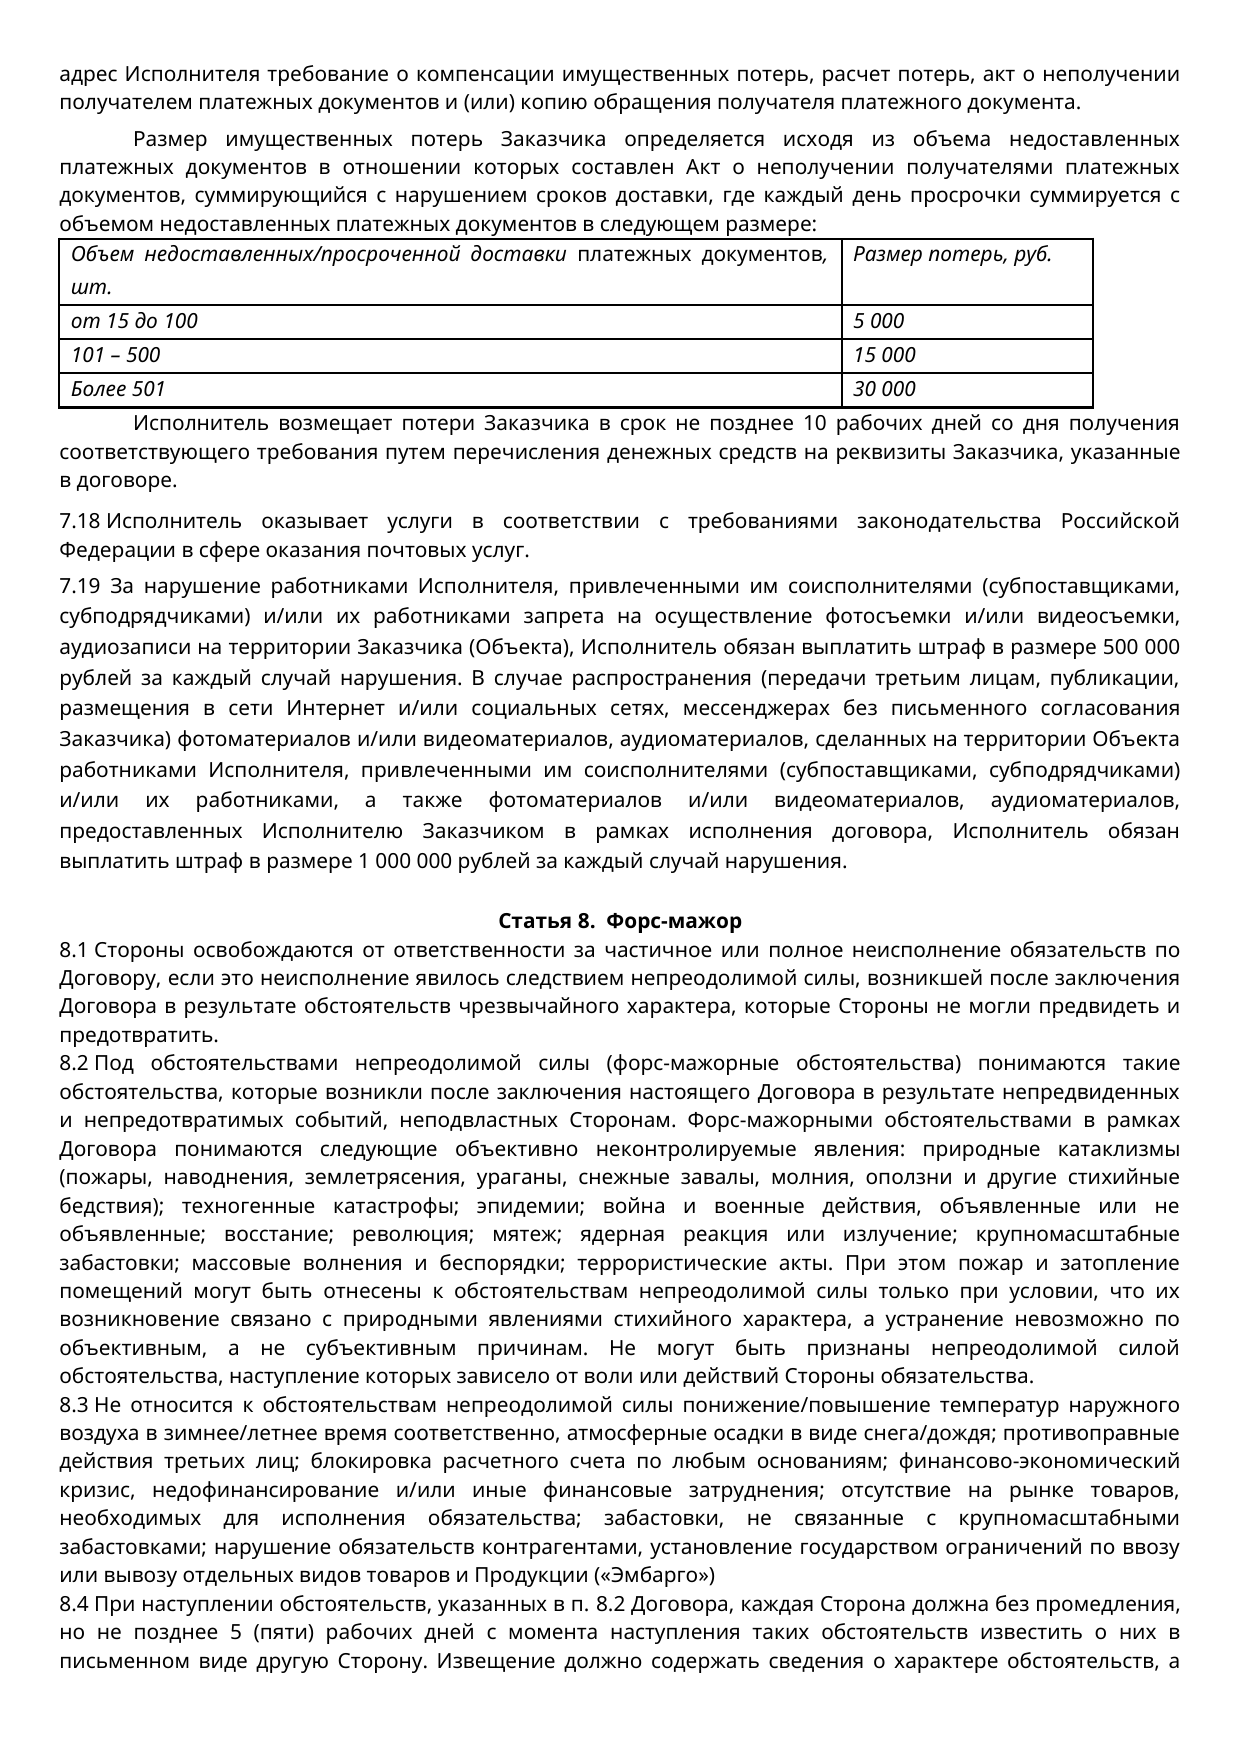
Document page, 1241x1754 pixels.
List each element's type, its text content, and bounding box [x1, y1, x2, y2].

table_cell 30 000 [843, 374, 1092, 406]
text 7.19 За нарушение работниками Исполнителя, привлеченными им соисполнителями (субпоставщиками, субподрядчиками) и/или их работниками запрета на осуществление фотосъемки и/или видеосъемки, аудиозаписи на территории Заказчика (Объекта), Исполнитель обязан выплатить штраф в размере 500 000 рублей за каждый случай нарушения. В случае распространения (передачи третьим лицам, публикации, размещения в сети Интернет и/или социальных сетях, мессенджерах без письменного согласования Заказчика) фотоматериалов и/или видеоматериалов, аудиоматериалов, сделанных на территории Объекта работниками Исполнителя, привлеченными им соисполнителями (субпоставщиками, субподрядчиками) и/или их работниками, а также фотоматериалов и/или видеоматериалов, аудиоматериалов, предоставленных Исполнителю Заказчиком в рамках исполнения договора, Исполнитель обязан выплатить штраф в размере 1 000 000 рублей за каждый случай нарушения. [59, 571, 1181, 875]
list Не относится к обстоятельствам непреодолимой силы понижение/повышение температур наружного воздуха в зимнее/летнее время соответственно, атмосферные осадки в виде снега/дождя; противоправные действия третьих лиц; блокировка расчетного счета по любым основаниям; финансово-экономический кризис, недофинансирование и/или иные финансовые затруднения; отсутствие на рынке товаров, необходимых для исполнения обязательства; забастовки, не связанные с крупномасштабными забастовками; нарушение обязательств контрагентами, установление государством ограничений по ввозу или вывозу отдельных видов товаров и Продукции («Эмбарго») [59, 1390, 1181, 1589]
table_cell 101 – 500 [60, 340, 841, 372]
table_cell 5 000 [843, 306, 1092, 338]
table_header Размер потерь, руб. [843, 240, 1092, 304]
table_cell 15 000 [843, 340, 1092, 372]
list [59, 1589, 1181, 1674]
list Под обстоятельствами непреодолимой силы (форс-мажорные обстоятельства) понимаются такие обстоятельства, которые возникли после заключения настоящего Договора в результате непредвиденных и непредотвратимых событий, неподвластных Сторонам. Форс-мажорными обстоятельствами в рамках Договора понимаются следующие объективно неконтролируемые явления: природные катаклизмы (пожары, наводнения, землетрясения, ураганы, снежные завалы, молния, оползни и другие стихийные бедствия); техногенные катастрофы; эпидемии; война и военные действия, объявленные или не объявленные; восстание; революция; мятеж; ядерная реакция или излучение; крупномасштабные забастовки; массовые волнения и беспорядки; террористические акты. При этом пожар и затопление помещений могут быть отнесены к обстоятельствам непреодолимой силы только при условии, что их возникновение связано с природными явлениями стихийного характера, а устранение невозможно по объективным, а не субъективным причинам. Не могут быть признаны непреодолимой силой обстоятельства, наступление которых зависело от воли или действий Стороны обязательства. [59, 1048, 1181, 1390]
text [59, 59, 1181, 116]
list Стороны освобождаются от ответственности за частичное или полное неисполнение обязательств по Договору, если это неисполнение явилось следствием непреодолимой силы, возникшей после заключения Договора в результате обстоятельств чрезвычайного характера, которые Стороны не могли предвидеть и предотвратить. [59, 935, 1181, 1048]
table_cell от 15 до 100 [60, 306, 841, 338]
text Исполнитель возмещает потери Заказчика в срок не позднее 10 рабочих дней со дня получения соответствующего требования путем перечисления денежных средств на реквизиты Заказчика, указанные в договоре. [59, 408, 1181, 494]
list Исполнитель оказывает услуги в соответствии с требованиями законодательства Российской Федерации в сфере оказания почтовых услуг. [59, 506, 1181, 563]
table_header Объем недоставленных/просроченной доставки платежных документов, шт. [60, 240, 841, 304]
text Размер имущественных потерь Заказчика определяется исходя из объема недоставленных платежных документов в отношении которых составлен Акт о неполучении получателями платежных документов, суммирующийся с нарушением сроков доставки, где каждый день просрочки суммируется с объемом недоставленных платежных документов в следующем размере: [59, 124, 1181, 237]
list Форс-мажор [59, 906, 1181, 935]
table_cell Более 501 [60, 374, 841, 406]
